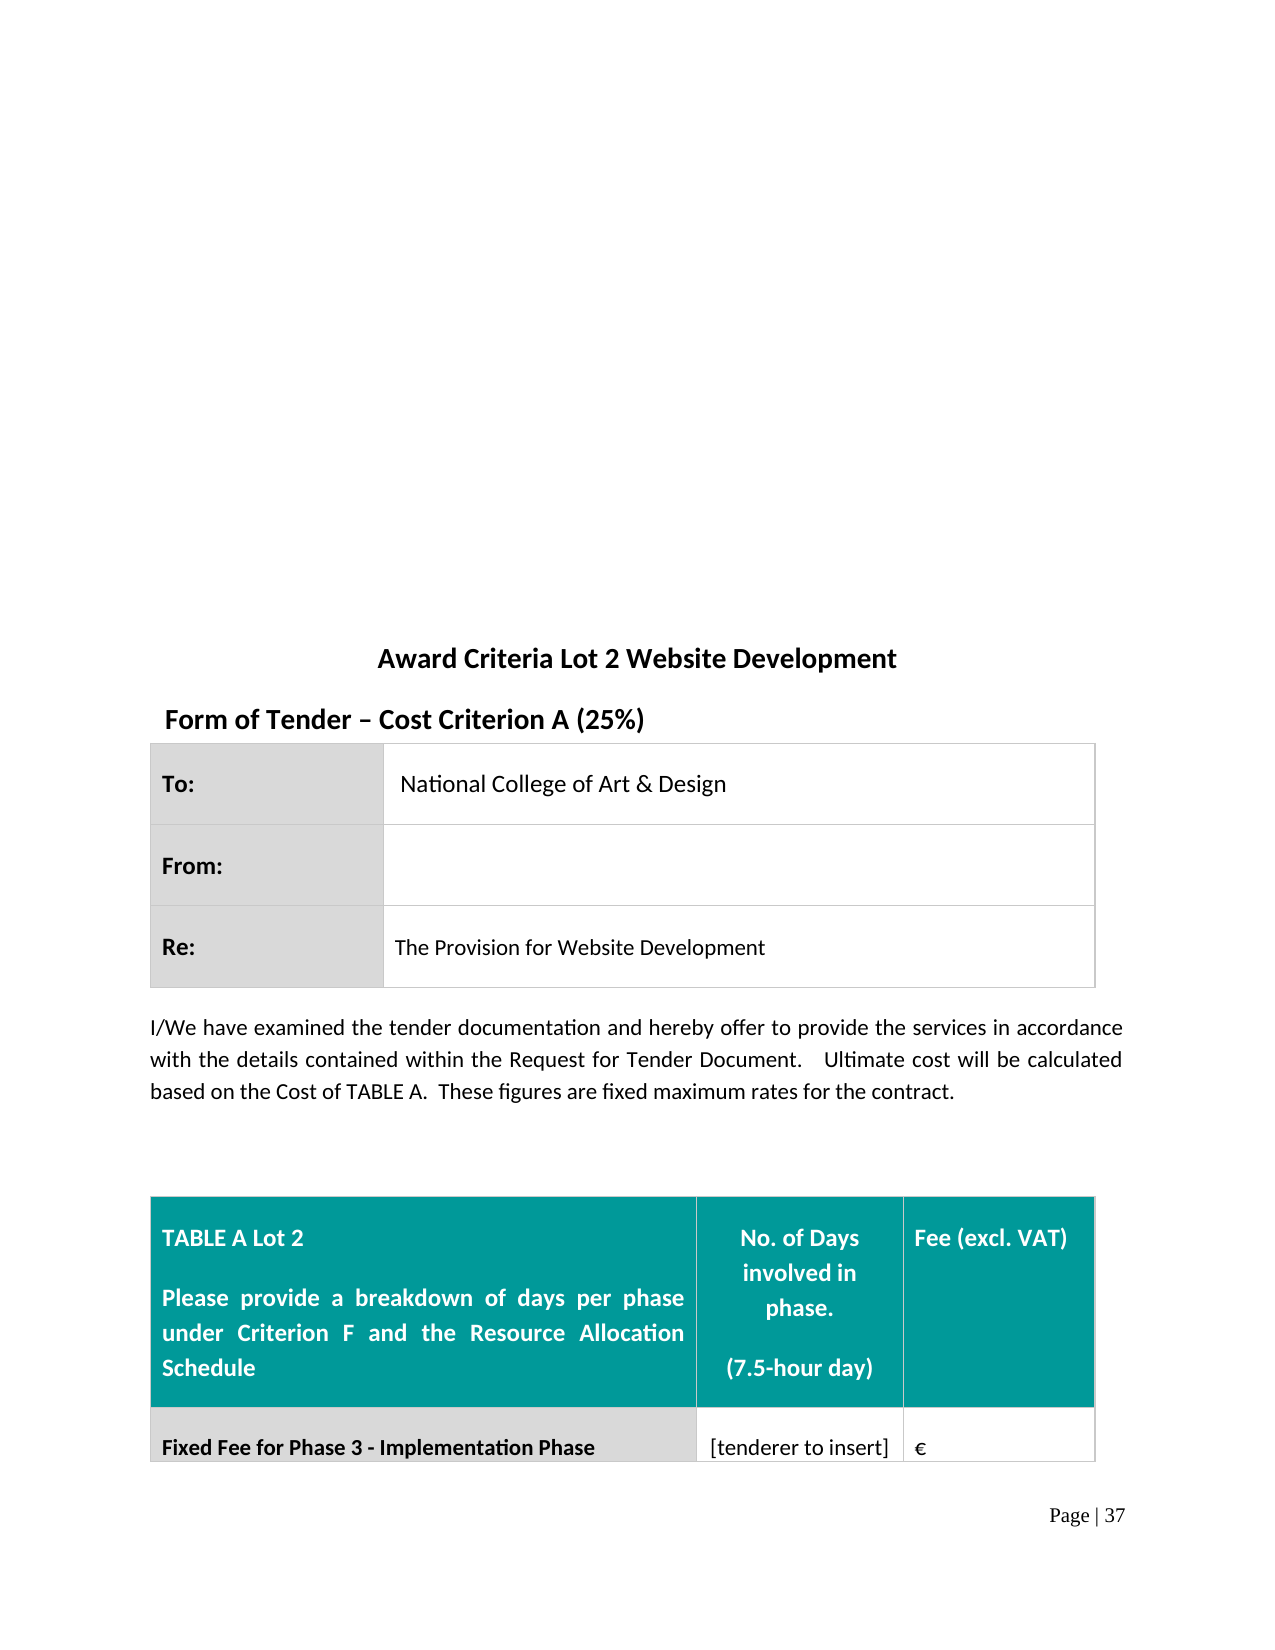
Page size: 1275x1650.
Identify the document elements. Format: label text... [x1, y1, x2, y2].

table_header Fee (excl. VAT) [904, 1197, 1094, 1407]
table_cell Re: [151, 906, 383, 987]
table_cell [151, 1408, 696, 1461]
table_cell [697, 1408, 903, 1461]
table_header To: [151, 744, 383, 824]
table_cell The Provision for Website Development [384, 906, 1094, 987]
text Award Criteria Lot 2 Website Development [150, 640, 1125, 675]
text I/We have examined the tender documentation and hereby offer to provide the services in accordance with the details contained within the Request for Tender Document. Ultimate cost will be calculated based on the Cost of TABLE A. These figures are fixed maximum rates for the contract. [150, 1013, 1125, 1105]
table_cell € [904, 1408, 1094, 1461]
text Form of Tender – Cost Criterion A (25%) [165, 701, 1125, 737]
table_header No. of Days involved in phase. (7.5-hour day) [697, 1197, 903, 1407]
table_cell [384, 825, 1094, 905]
table_header National College of Art & Design [384, 744, 1094, 824]
table_header TABLE A Lot 2 Please provide a breakdown of days per phase under Criterion F and the Resource Allocation Schedule [151, 1197, 696, 1407]
table_cell From: [151, 825, 383, 905]
